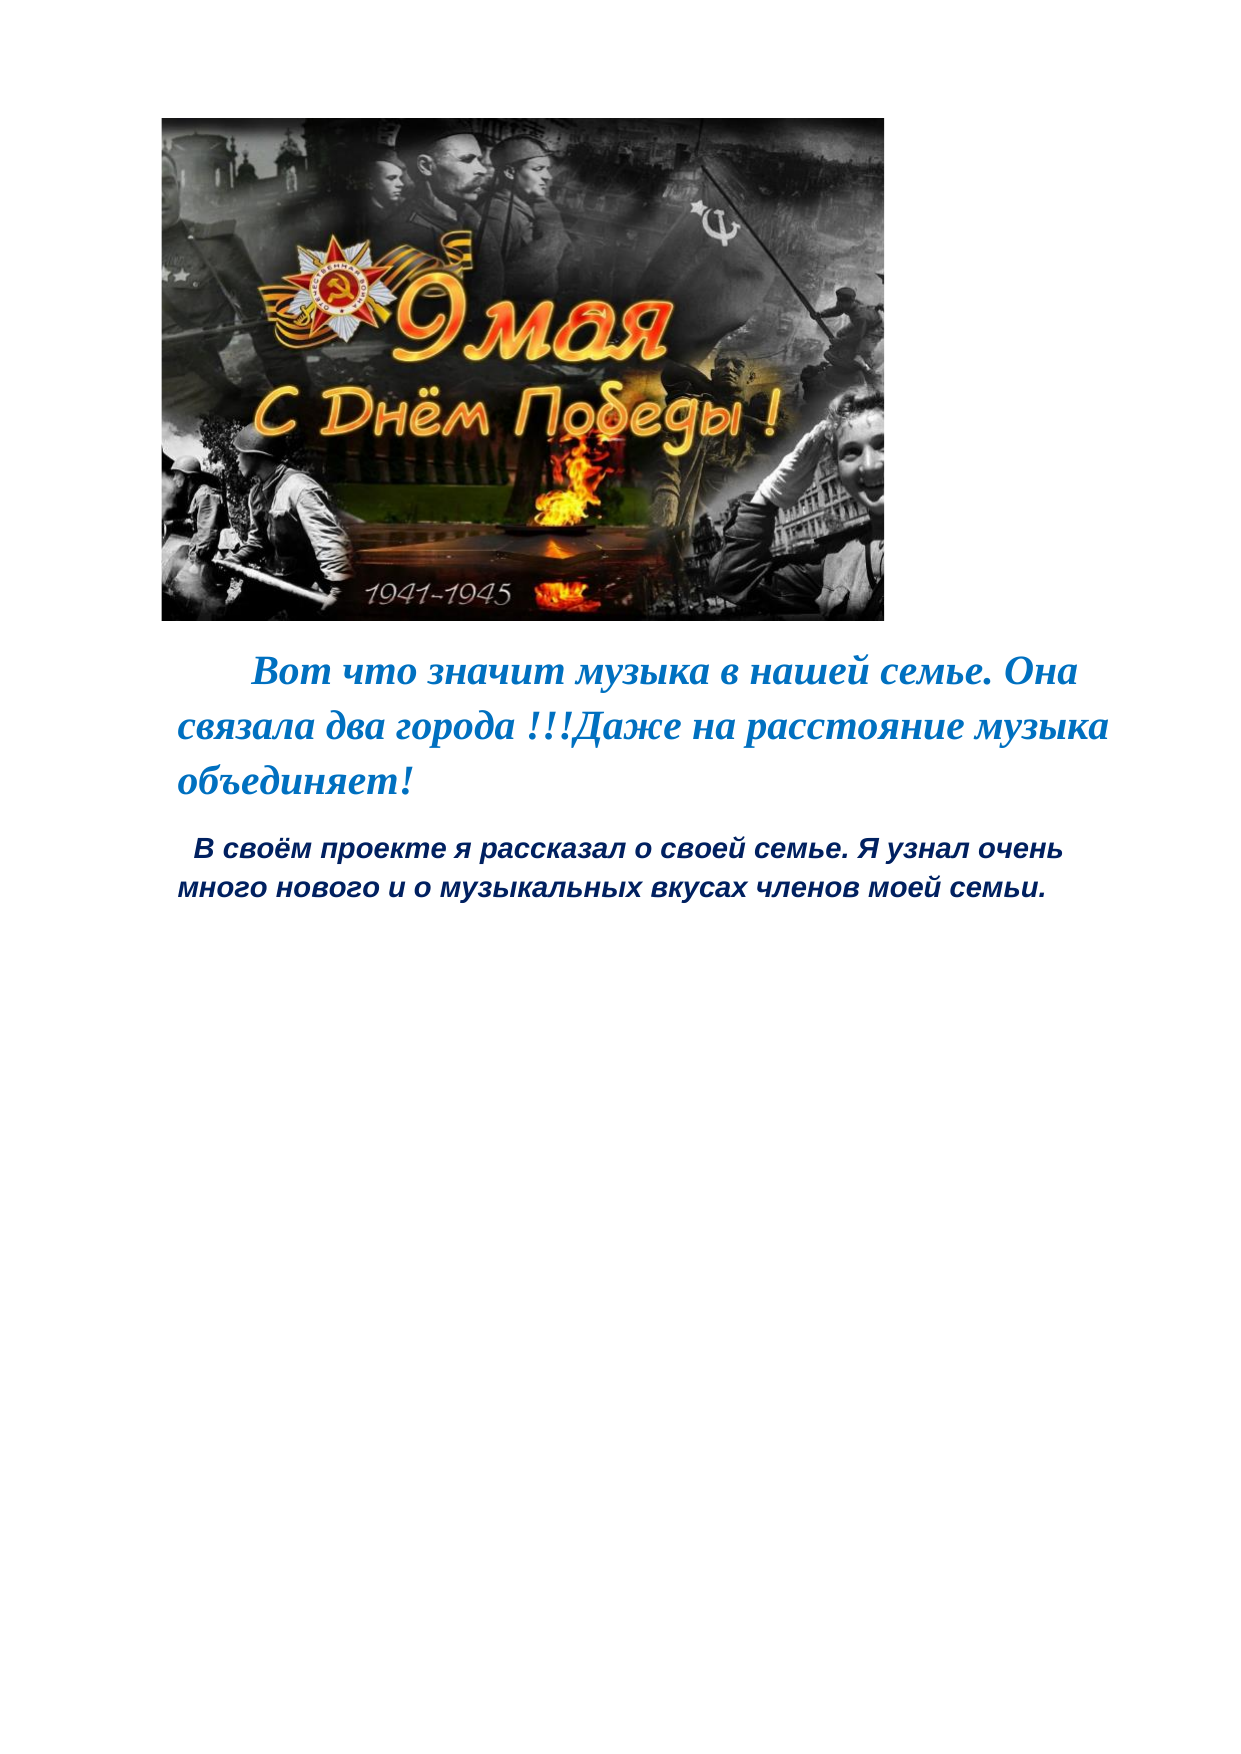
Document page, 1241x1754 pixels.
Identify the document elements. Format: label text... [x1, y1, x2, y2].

text Вот что значит музыка в нашей семье. Она связала два города !!!Даже на расстояние музыка объединяет! [177, 645, 1152, 803]
picture [161, 118, 885, 621]
text В своём проекте я рассказал о своей семье. Я узнал очень много нового и о музыкальных вкусах членов моей семьи. [177, 831, 1152, 903]
